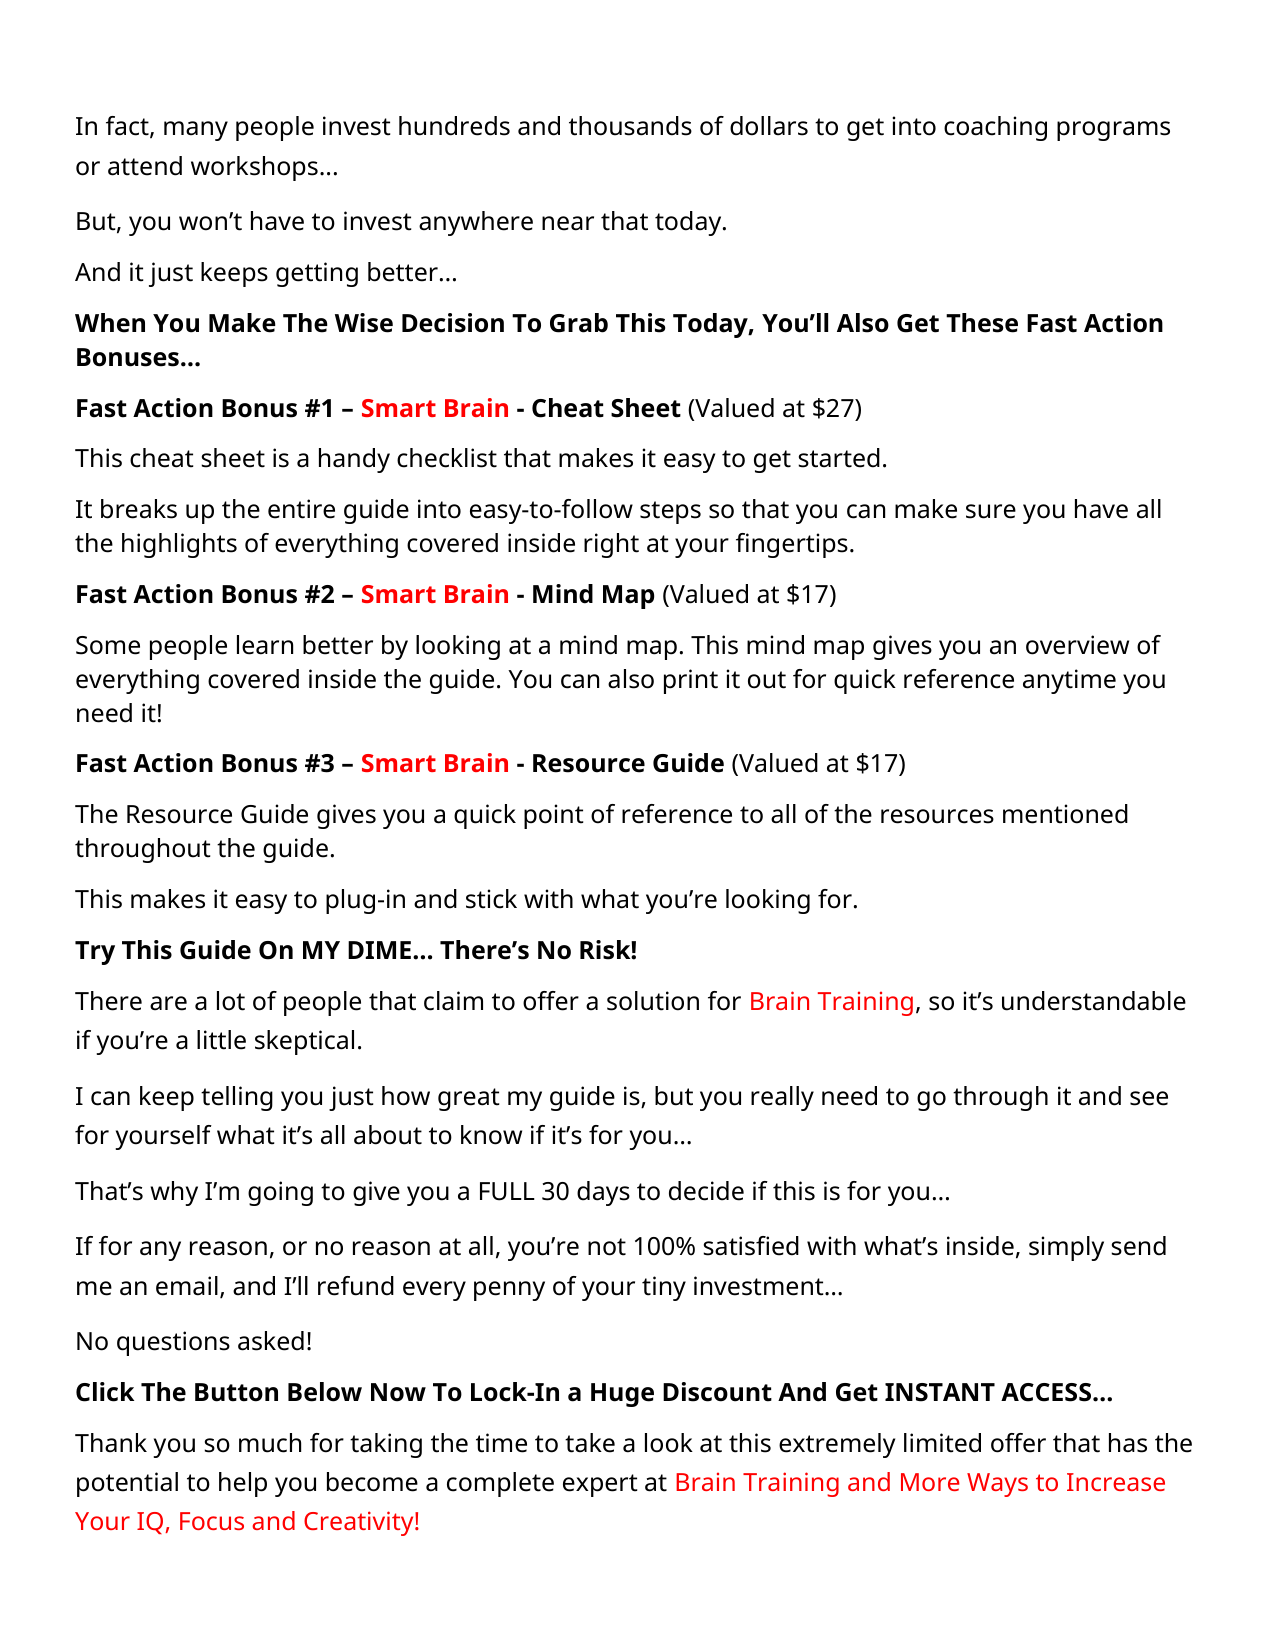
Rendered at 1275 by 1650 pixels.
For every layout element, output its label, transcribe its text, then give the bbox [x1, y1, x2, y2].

text It breaks up the entire guide into easy-to-follow steps so that you can make sure you have all the highlights of everything covered inside right at your fingertips. [75, 917, 1200, 985]
list You want to learn new skills faster. [112, 277, 1200, 311]
text Some people learn better by looking at a mind map. This mind map gives you an overview of everything covered inside the guide. You can also print it out for quick reference anytime you need it! [75, 1052, 1200, 1154]
text This cheat sheet is a handy checklist that makes it easy to get started. [75, 866, 1200, 900]
list You think you need to increase your intelligence and your IQ. [112, 165, 1200, 199]
list You want to be able to accomplish almost anything. [112, 332, 1200, 366]
text When You Make The Wise Decision To Grab This Today, You’ll Also Get These Fast Action Bonuses… [75, 730, 1200, 798]
text Fast Action Bonus #2 – Smart Brain - Mind Map (Valued at $17) [75, 1001, 1200, 1036]
text In fact, many people invest hundreds and thousands of dollars to get into coaching programs or attend workshops... [75, 534, 1200, 607]
text Fast Action Bonus #3 – Smart Brain - Resource Guide (Valued at $17) [75, 1171, 1200, 1205]
list You want to impress someone. [112, 221, 1200, 255]
text But, you won’t have to invest anywhere near that today. [75, 629, 1200, 663]
text Fast Action Bonus #1 – Smart Brain - Cheat Sheet (Valued at $27) [75, 815, 1200, 849]
text And it just keeps getting better… [75, 680, 1200, 714]
text If you were going to hire a Brain Training expert to show you how its done, you could easily find yourself investing hundreds of dollars for this sort of coaching… [75, 439, 1200, 512]
list You need to work faster. [112, 109, 1200, 143]
text Does This Sound Like Exactly What You Need? But maybe your question is: How Much? [75, 388, 1200, 422]
text Try This Guide On MY DIME… There’s No Risk! [75, 1357, 1200, 1391]
text This makes it easy to plug-in and stick with what you’re looking for. [75, 1307, 1200, 1341]
text There are a lot of people that claim to offer a solution for Brain Training, so it’s understandable if you’re a little skeptical. [75, 1408, 1200, 1481]
text The Resource Guide gives you a quick point of reference to all of the resources mentioned throughout the guide. [75, 1222, 1200, 1290]
